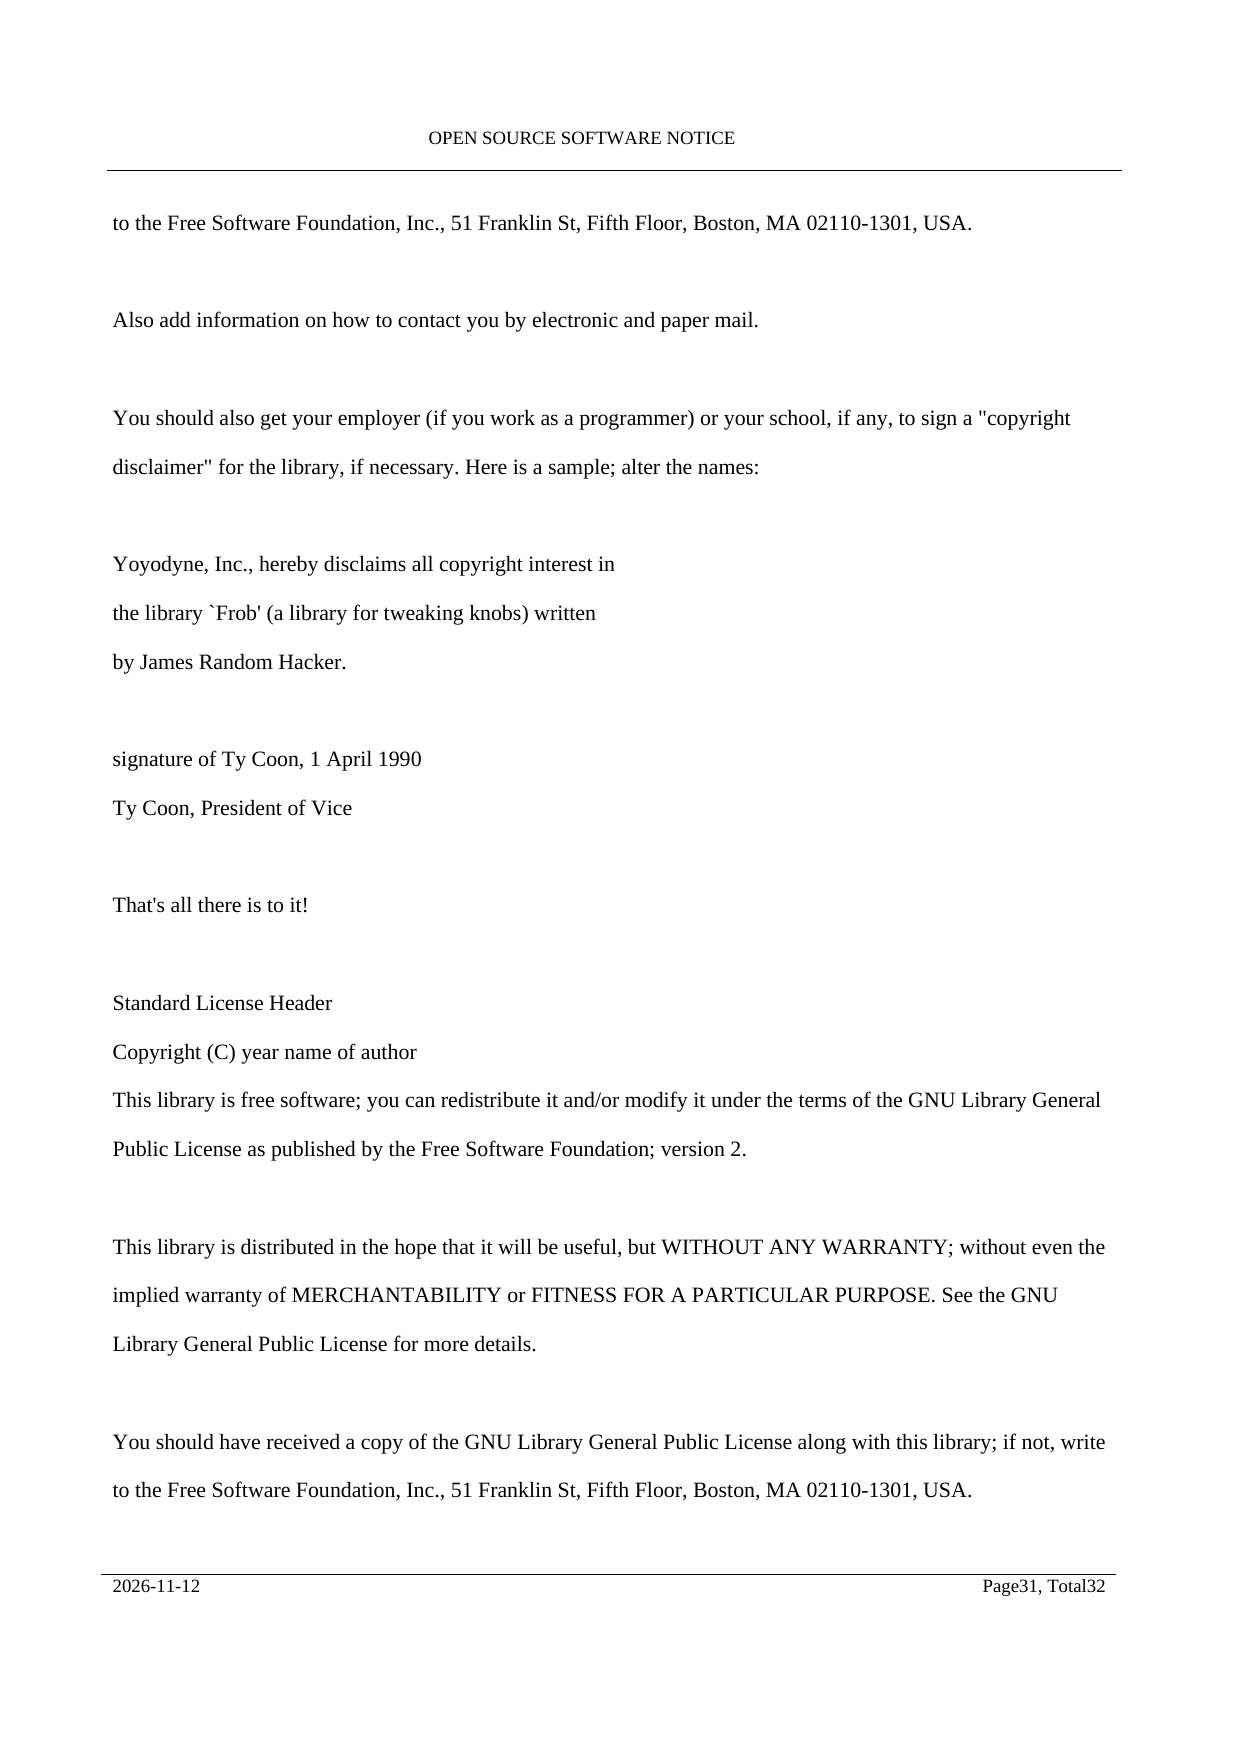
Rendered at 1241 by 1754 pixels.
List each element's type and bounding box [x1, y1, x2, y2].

text [112, 206, 1128, 1506]
